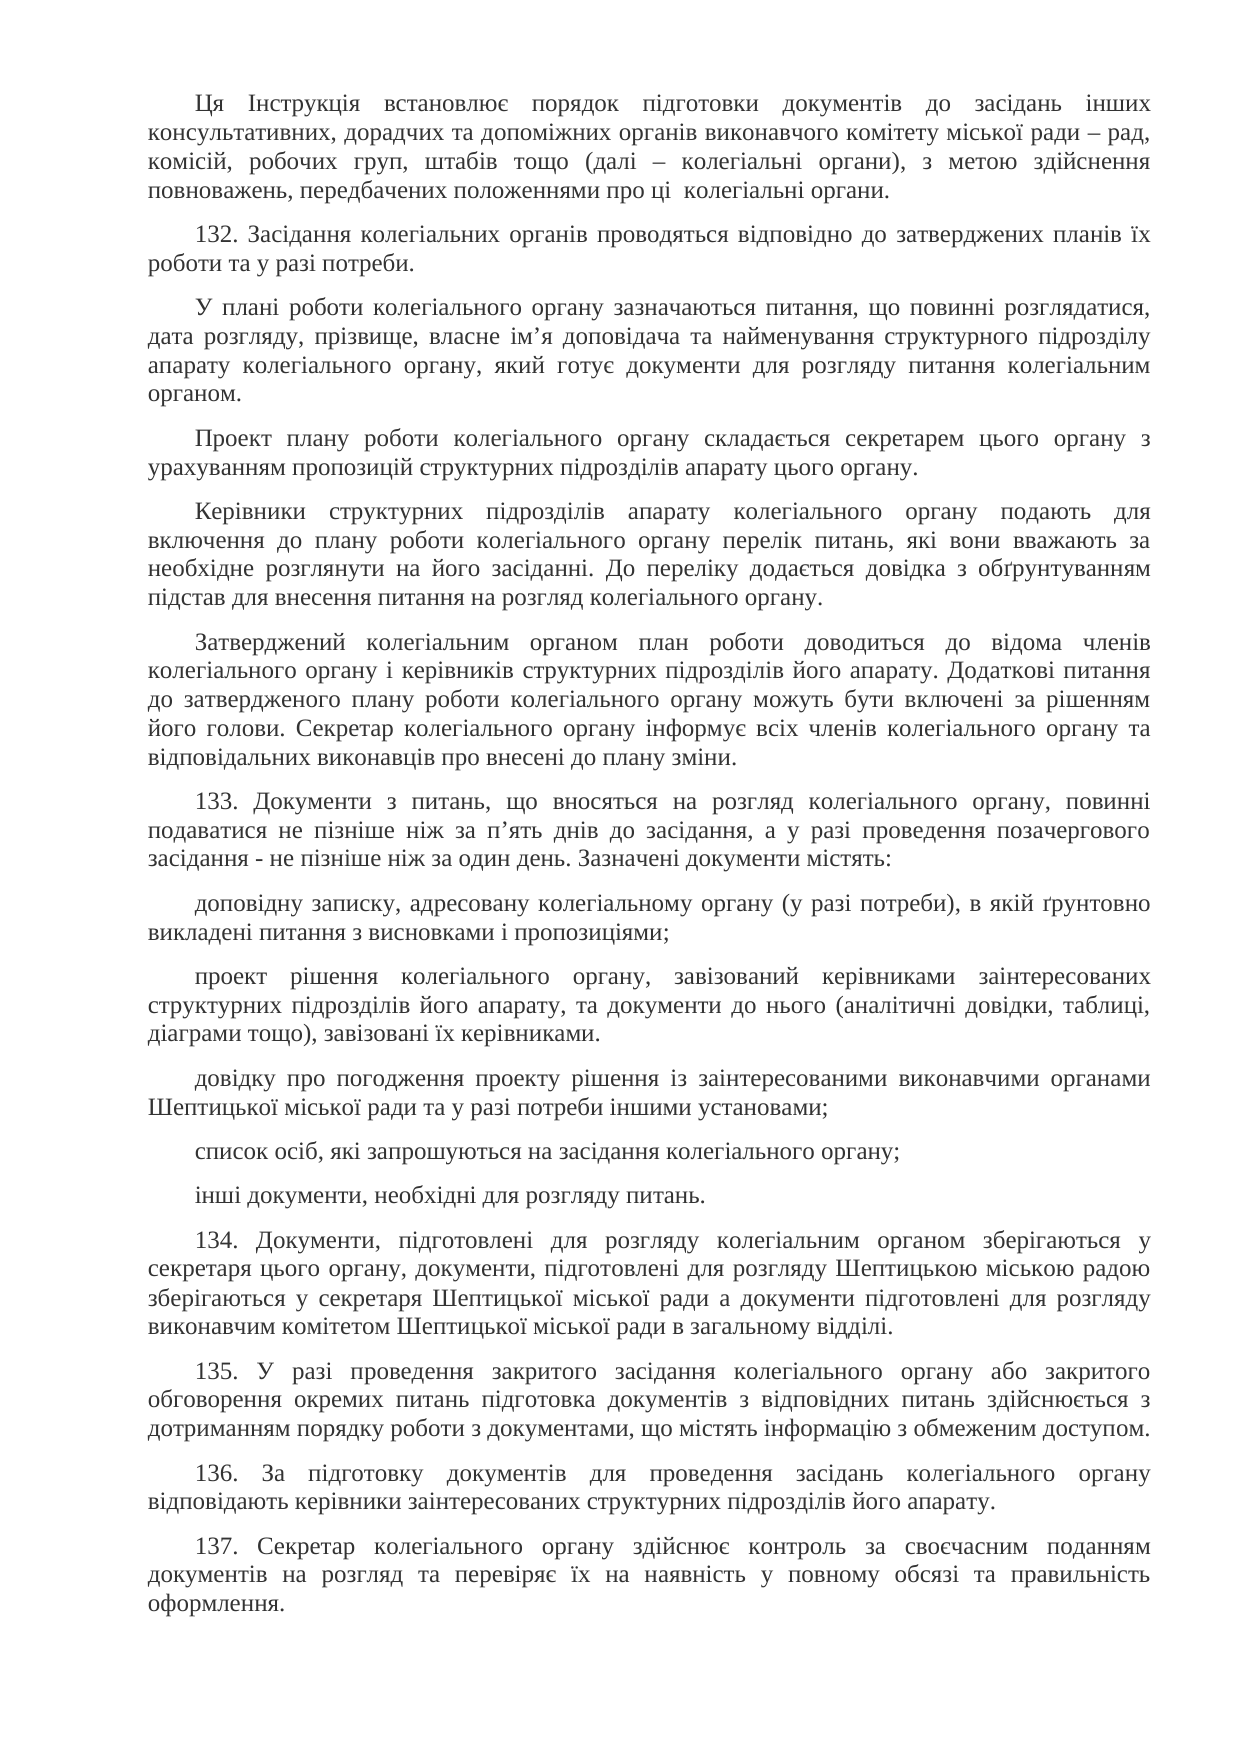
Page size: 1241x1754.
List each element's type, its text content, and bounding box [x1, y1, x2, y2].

text Затверджений колегіальним органом план роботи доводиться до відома членів колегіального органу і керівників структурних підрозділів його апарату. Додаткові питання до затвердженого плану роботи колегіального органу можуть бути включені за рішенням його голови. Секретар колегіального органу інформує всіх членів колегіального органу та відповідальних виконавців про внесені до плану зміни. [148, 627, 1152, 770]
text 135. У разі проведення закритого засідання колегіального органу або закритого обговорення окремих питань підготовка документів з відповідних питань здійснюється з дотриманням порядку роботи з документами, що містять інформацію з обмеженим доступом. [148, 1356, 1152, 1442]
text 134. Документи, підготовлені для розгляду колегіальним органом зберігаються у секретаря цього органу, документи, підготовлені для розгляду Шептицькою міською радою зберігаються у секретаря Шептицької міської ради а документи підготовлені для розгляду виконавчим комітетом Шептицької міської ради в загальному відділі. [148, 1225, 1152, 1340]
text Проект плану роботи колегіального органу складається секретарем цього органу з урахуванням пропозицій структурних підрозділів апарату цього органу. [148, 423, 1152, 480]
text 137. Секретар колегіального органу здійснює контроль за своєчасним поданням документів на розгляд та перевіряє їх на наявність у повному обсязі та правильність оформлення. [148, 1531, 1152, 1617]
text Ця Інструкція встановлює порядок підготовки документів до засідань інших консультативних, дорадчих та допоміжних органів виконавчого комітету міської ради – рад, комісій, робочих груп, штабів тощо (далі – колегіальні органи), з метою здійснення повноважень, передбачених положеннями про ці колегіальні органи. [148, 88, 1152, 203]
text довідку про погодження проекту рішення із заінтересованими виконавчими органами Шептицької міської ради та у разі потреби іншими установами; [148, 1063, 1152, 1120]
text Керівники структурних підрозділів апарату колегіального органу подають для включення до плану роботи колегіального органу перелік питань, які вони вважають за необхідне розглянути на його засіданні. До переліку додається довідка з обґрунтуванням підстав для внесення питання на розгляд колегіального органу. [148, 496, 1152, 611]
text доповідну записку, адресовану колегіальному органу (у разі потреби), в якій ґрунтовно викладені питання з висновками і пропозиціями; [148, 888, 1152, 945]
text інші документи, необхідні для розгляду питань. [148, 1180, 1152, 1209]
text 136. За підготовку документів для проведення засідань колегіального органу відповідають керівники заінтересованих структурних підрозділів його апарату. [148, 1458, 1152, 1515]
text список осіб, які запрошуються на засідання колегіального органу; [148, 1136, 1152, 1165]
text проект рішення колегіального органу, завізований керівниками заінтересованих структурних підрозділів його апарату, та документи до нього (аналітичні довідки, таблиці, діаграми тощо), завізовані їх керівниками. [148, 961, 1152, 1047]
text У плані роботи колегіального органу зазначаються питання, що повинні розглядатися, дата розгляду, прізвище, власне ім’я доповідача та найменування структурного підрозділу апарату колегіального органу, який готує документи для розгляду питання колегіальним органом. [148, 292, 1152, 407]
text 132. Засідання колегіальних органів проводяться відповідно до затверджених планів їх роботи та у разі потреби. [148, 219, 1152, 277]
text 133. Документи з питань, що вносяться на розгляд колегіального органу, повинні подаватися не пізніше ніж за п’ять днів до засідання, а у разі проведення позачергового засідання - не пізніше ніж за один день. Зазначені документи містять: [148, 786, 1152, 872]
